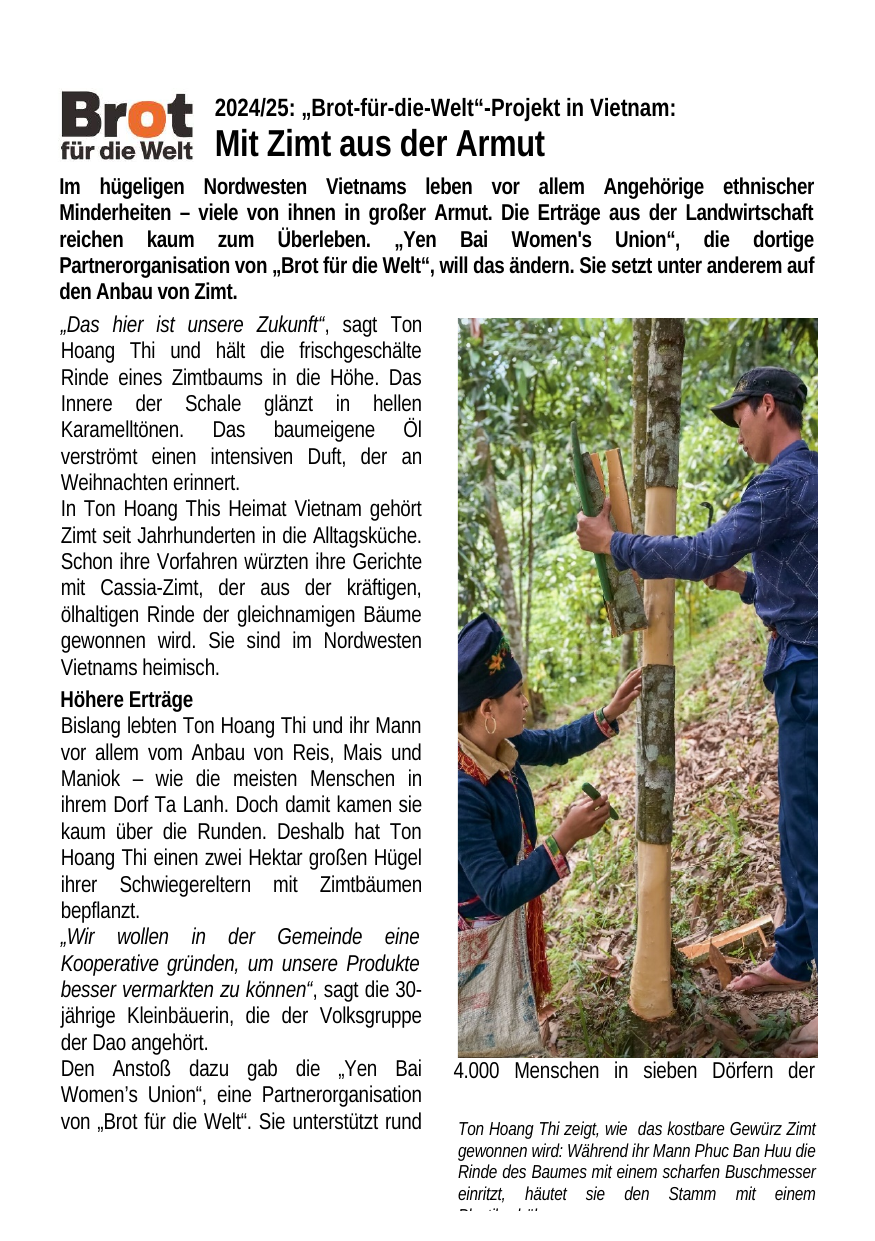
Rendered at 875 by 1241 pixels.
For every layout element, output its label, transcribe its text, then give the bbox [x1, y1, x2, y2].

picture [457, 318, 818, 1058]
text „Wir wollen in der Gemeinde eine Kooperative gründen, um unsere Produkte besser vermarkten zu können“, sagt die 30-jährige Kleinbäuerin, die der Volksgruppe der Dao angehört. [61, 923, 422, 1055]
text Im hügeligen Nordwesten Vietnams leben vor allem Angehörige ethnischer Minderheiten – viele von ihnen in großer Armut. Die Erträge aus der Landwirtschaft reichen kaum zum Überleben. „Yen Bai Women's Union“, die dortige Partnerorganisation von „Brot für die Welt“, will das ändern. Sie setzt unter anderem auf den Anbau von Zimt. [59, 173, 815, 304]
text 2024/25: „Brot-für-die-Welt“-Projekt in Vietnam: Mit Zimt aus der Armut [44, 93, 827, 164]
text Bislang lebten Ton Hoang Thi und ihr Mann vor allem vom Anbau von Reis, Mais und Maniok – wie die meisten Menschen in ihrem Dorf Ta Lanh. Doch damit kamen sie kaum über die Runden. Deshalb hat Ton Hoang Thi einen zwei Hektar großen Hügel ihrer Schwiegereltern mit Zimtbäumen bepflanzt. [61, 712, 422, 923]
text „Das hier ist unsere Zukunft“, sagt Ton Hoang Thi und hält die frischgeschälte Rinde eines Zimtbaums in die Höhe. Das Innere der Schale glänzt in hellen Karamelltönen. Das baumeigene Öl verströmt einen intensiven Duft, der an Weihnachten erinnert. [61, 311, 422, 495]
text In Ton Hoang This Heimat Vietnam gehört Zimt seit Jahrhunderten in die Alltagsküche. Schon ihre Vorfahren würzten ihre Gerichte mit Cassia-Zimt, der aus der kräftigen, ölhaltigen Rinde der gleichnamigen Bäume gewonnen wird. Sie sind im Nordwesten Vietnams heimisch. [61, 495, 422, 680]
picture [57, 88, 196, 162]
text Höhere Erträge [60, 686, 422, 712]
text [61, 1055, 422, 1134]
